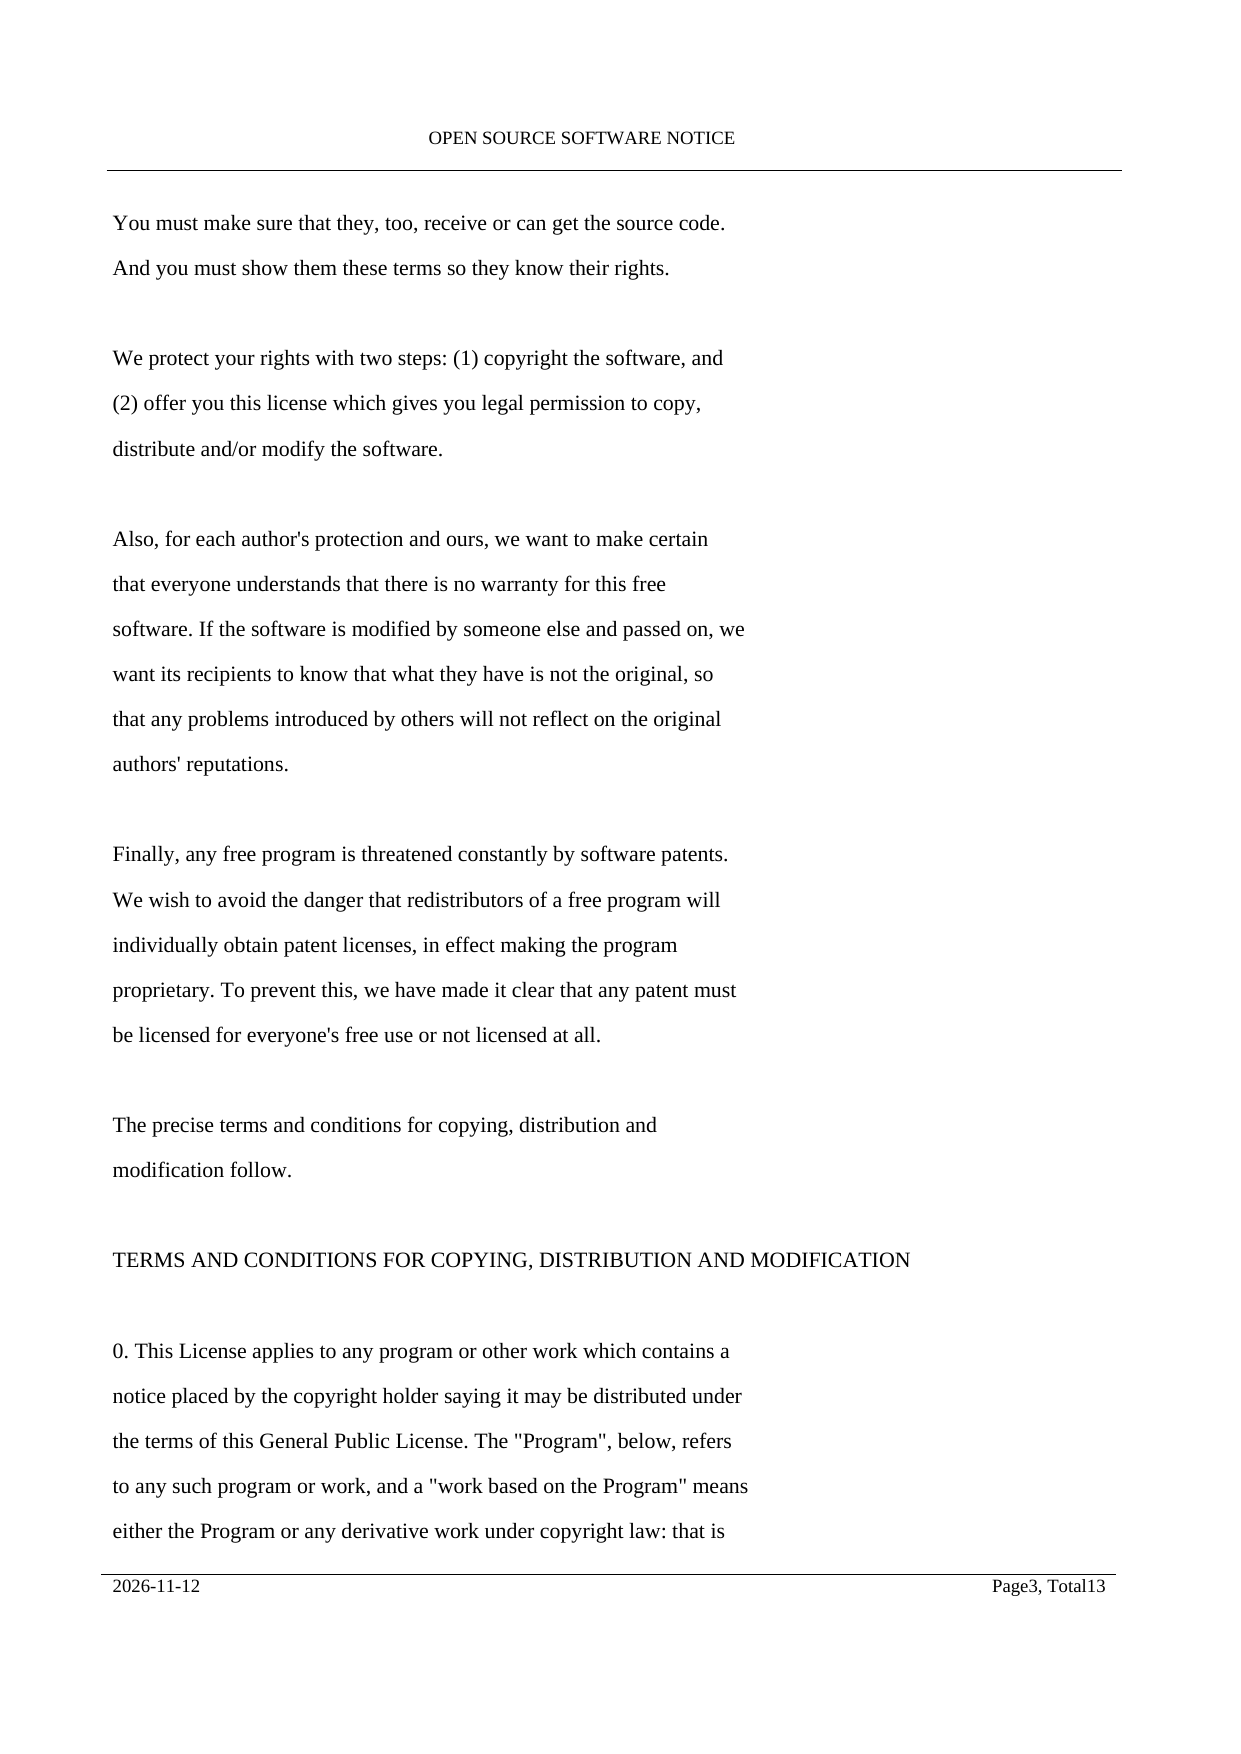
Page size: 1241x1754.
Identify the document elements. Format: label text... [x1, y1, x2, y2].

text authors' reputations. [112, 748, 1128, 780]
text to any such program or work, and a "work based on the Program" means [112, 1469, 1128, 1502]
text want its recipients to know that what they have is not the original, so [112, 657, 1128, 690]
text We protect your rights with two steps: (1) copyright the software, and [112, 342, 1128, 374]
text 0. This License applies to any program or other work which contains a [112, 1334, 1128, 1366]
text The precise terms and conditions for copying, distribution and [112, 1108, 1128, 1141]
text notice placed by the copyright holder saying it may be distributed under [112, 1379, 1128, 1412]
text proprietary. To prevent this, we have made it clear that any patent must [112, 973, 1128, 1006]
text software. If the software is modified by someone else and passed on, we [112, 612, 1128, 645]
text (2) offer you this license which gives you legal permission to copy, [112, 387, 1128, 419]
text be licensed for everyone's free use or not licensed at all. [112, 1018, 1128, 1051]
text distribute and/or modify the software. [112, 432, 1128, 464]
text modification follow. [112, 1153, 1128, 1186]
text either the Program or any derivative work under copyright law: that is [112, 1514, 1128, 1547]
text TERMS AND CONDITIONS FOR COPYING, DISTRIBUTION AND MODIFICATION [112, 1244, 1128, 1276]
text And you must show them these terms so they know their rights. [112, 251, 1128, 284]
text Finally, any free program is threatened constantly by software patents. [112, 838, 1128, 870]
text that any problems introduced by others will not reflect on the original [112, 702, 1128, 735]
text Also, for each author's protection and ours, we want to make certain [112, 522, 1128, 554]
text the terms of this General Public License. The "Program", below, refers [112, 1424, 1128, 1457]
text individually obtain patent licenses, in effect making the program [112, 928, 1128, 961]
text You must make sure that they, too, receive or can get the source code. [112, 206, 1128, 239]
text We wish to avoid the danger that redistributors of a free program will [112, 883, 1128, 915]
text that everyone understands that there is no warranty for this free [112, 567, 1128, 600]
